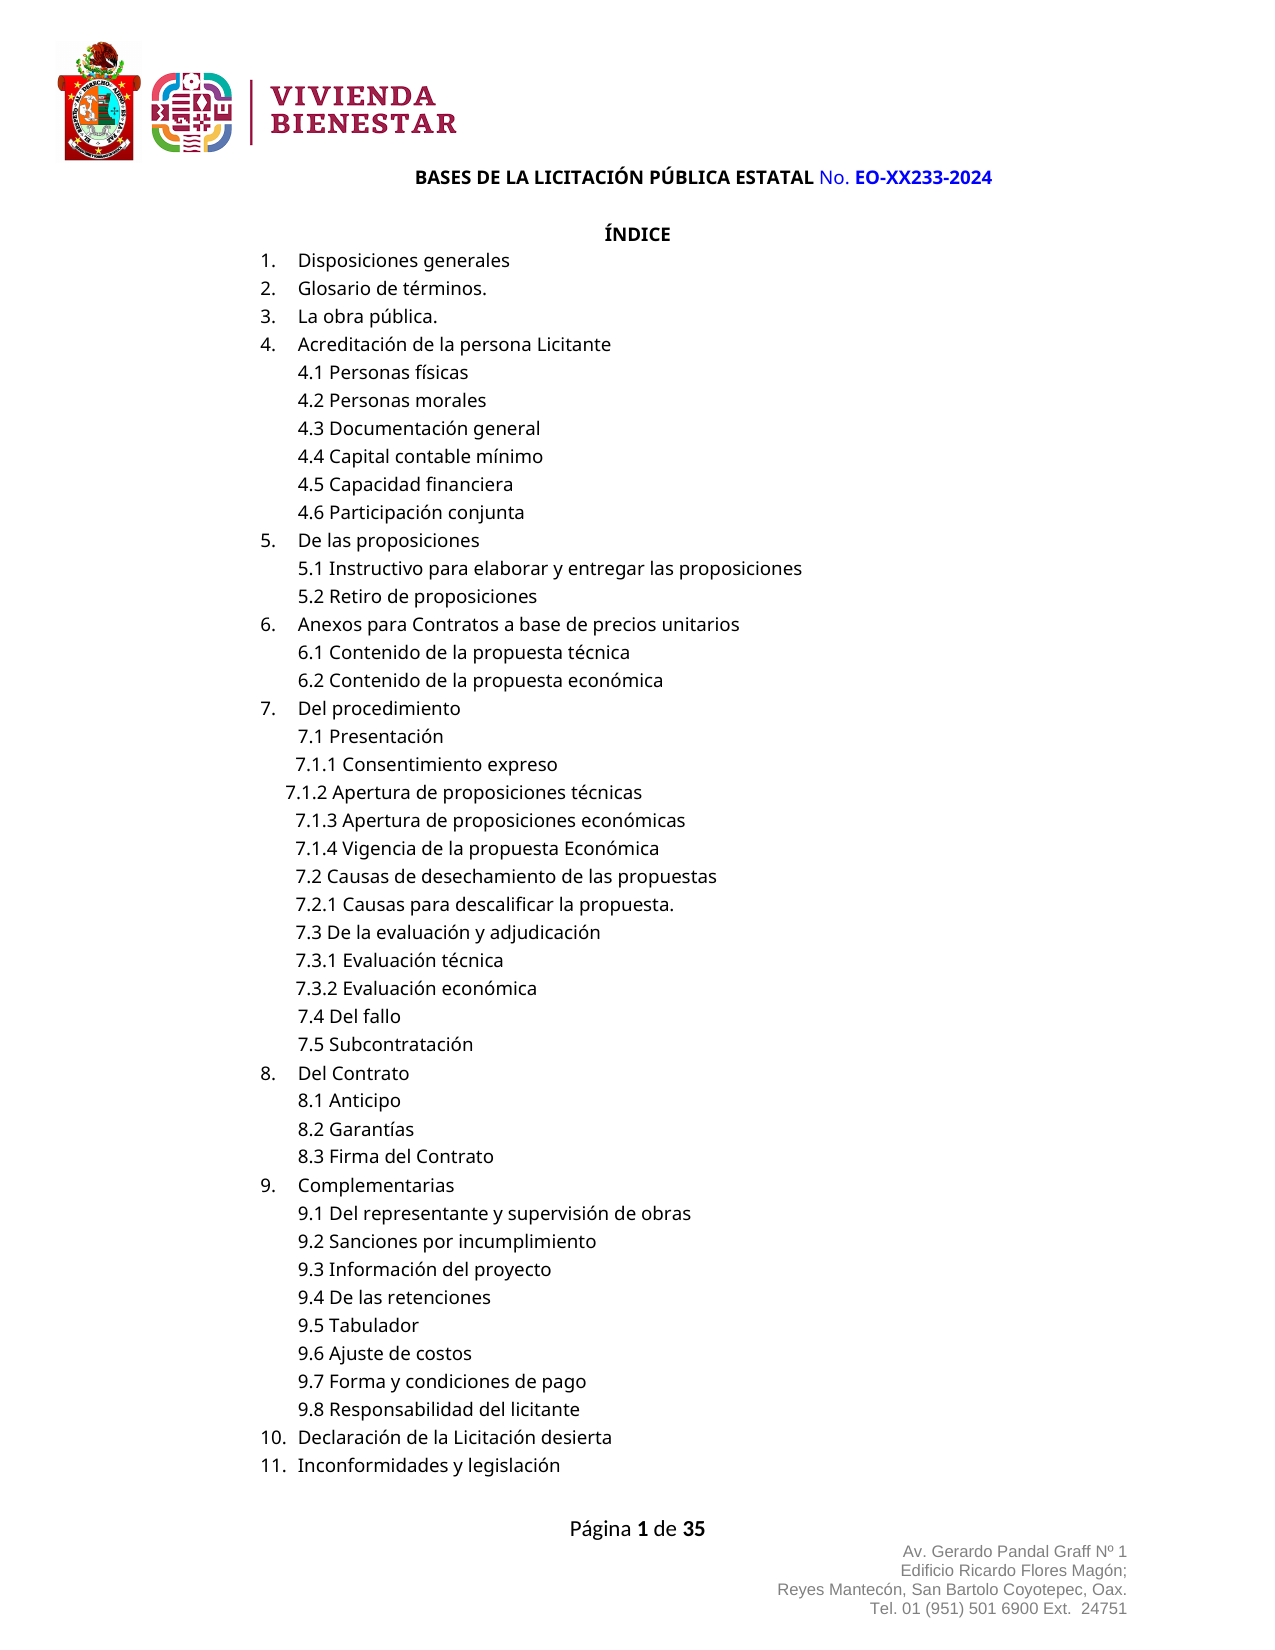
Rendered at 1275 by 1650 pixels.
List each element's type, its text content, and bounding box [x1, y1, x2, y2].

picture [55, 41, 143, 163]
text 4.2 Personas morales [298, 387, 1127, 413]
picture [147, 64, 473, 161]
list Inconformidades y legislación [260, 1452, 1127, 1478]
text 4.4 Capital contable mínimo [298, 443, 1127, 469]
list La obra pública. [260, 303, 1127, 329]
text 4.5 Capacidad financiera [298, 471, 1127, 497]
text 9.1 Del representante y supervisión de obras [298, 1200, 1127, 1225]
list Del procedimiento [260, 696, 1127, 721]
text 8.2 Garantías [298, 1116, 1127, 1141]
text ÍNDICE [148, 221, 1127, 247]
text 4.1 Personas físicas [298, 359, 1127, 385]
text 7.5 Subcontratación [298, 1032, 1127, 1057]
text 5.1 Instructivo para elaborar y entregar las proposiciones [298, 555, 1127, 581]
text 9.2 Sanciones por incumplimiento [298, 1228, 1127, 1253]
text 7.1.4 Vigencia de la propuesta Económica [251, 836, 1127, 861]
text 7.1 Presentación [298, 723, 1127, 749]
text 7.2.1 Causas para descalificar la propuesta. [295, 892, 1238, 917]
text 7.3 De la evaluación y adjudicación [295, 920, 1238, 945]
text 7.1.1 Consentimiento expreso [251, 752, 1127, 777]
list De las proposiciones [260, 527, 1127, 553]
text 8.1 Anticipo [298, 1088, 1127, 1113]
list Del Contrato [260, 1060, 1127, 1085]
text 7.3.1 Evaluación técnica [295, 948, 1238, 973]
list Anexos para Contratos a base de precios unitarios [260, 611, 1127, 637]
list Declaración de la Licitación desierta [260, 1424, 1127, 1449]
list Complementarias [260, 1172, 1127, 1197]
text 7.1.2 Apertura de proposiciones técnicas [251, 779, 1127, 805]
text 6.1 Contenido de la propuesta técnica [298, 639, 1127, 665]
text 4.3 Documentación general [298, 415, 1127, 441]
text 9.7 Forma y condiciones de pago [298, 1368, 1127, 1393]
text 7.1.3 Apertura de proposiciones económicas [251, 808, 1127, 833]
list Glosario de términos. [260, 275, 1127, 301]
text 9.8 Responsabilidad del licitante [298, 1396, 1127, 1422]
text 6.2 Contenido de la propuesta económica [298, 667, 1127, 693]
list Disposiciones generales [260, 247, 1127, 273]
text 8.3 Firma del Contrato [298, 1144, 1127, 1169]
text 7.2 Causas de desechamiento de las propuestas [295, 864, 1127, 889]
text 9.4 De las retenciones [298, 1284, 1127, 1309]
list Acreditación de la persona Licitante [260, 331, 1127, 357]
text 7.4 Del fallo [298, 1004, 1127, 1029]
text 4.6 Participación conjunta [298, 499, 1127, 525]
text 9.3 Información del proyecto [298, 1256, 1127, 1281]
text 9.6 Ajuste de costos [298, 1340, 1127, 1366]
text 7.3.2 Evaluación económica [295, 976, 1238, 1001]
text 5.2 Retiro de proposiciones [298, 583, 1127, 609]
text 9.5 Tabulador [298, 1312, 1127, 1337]
